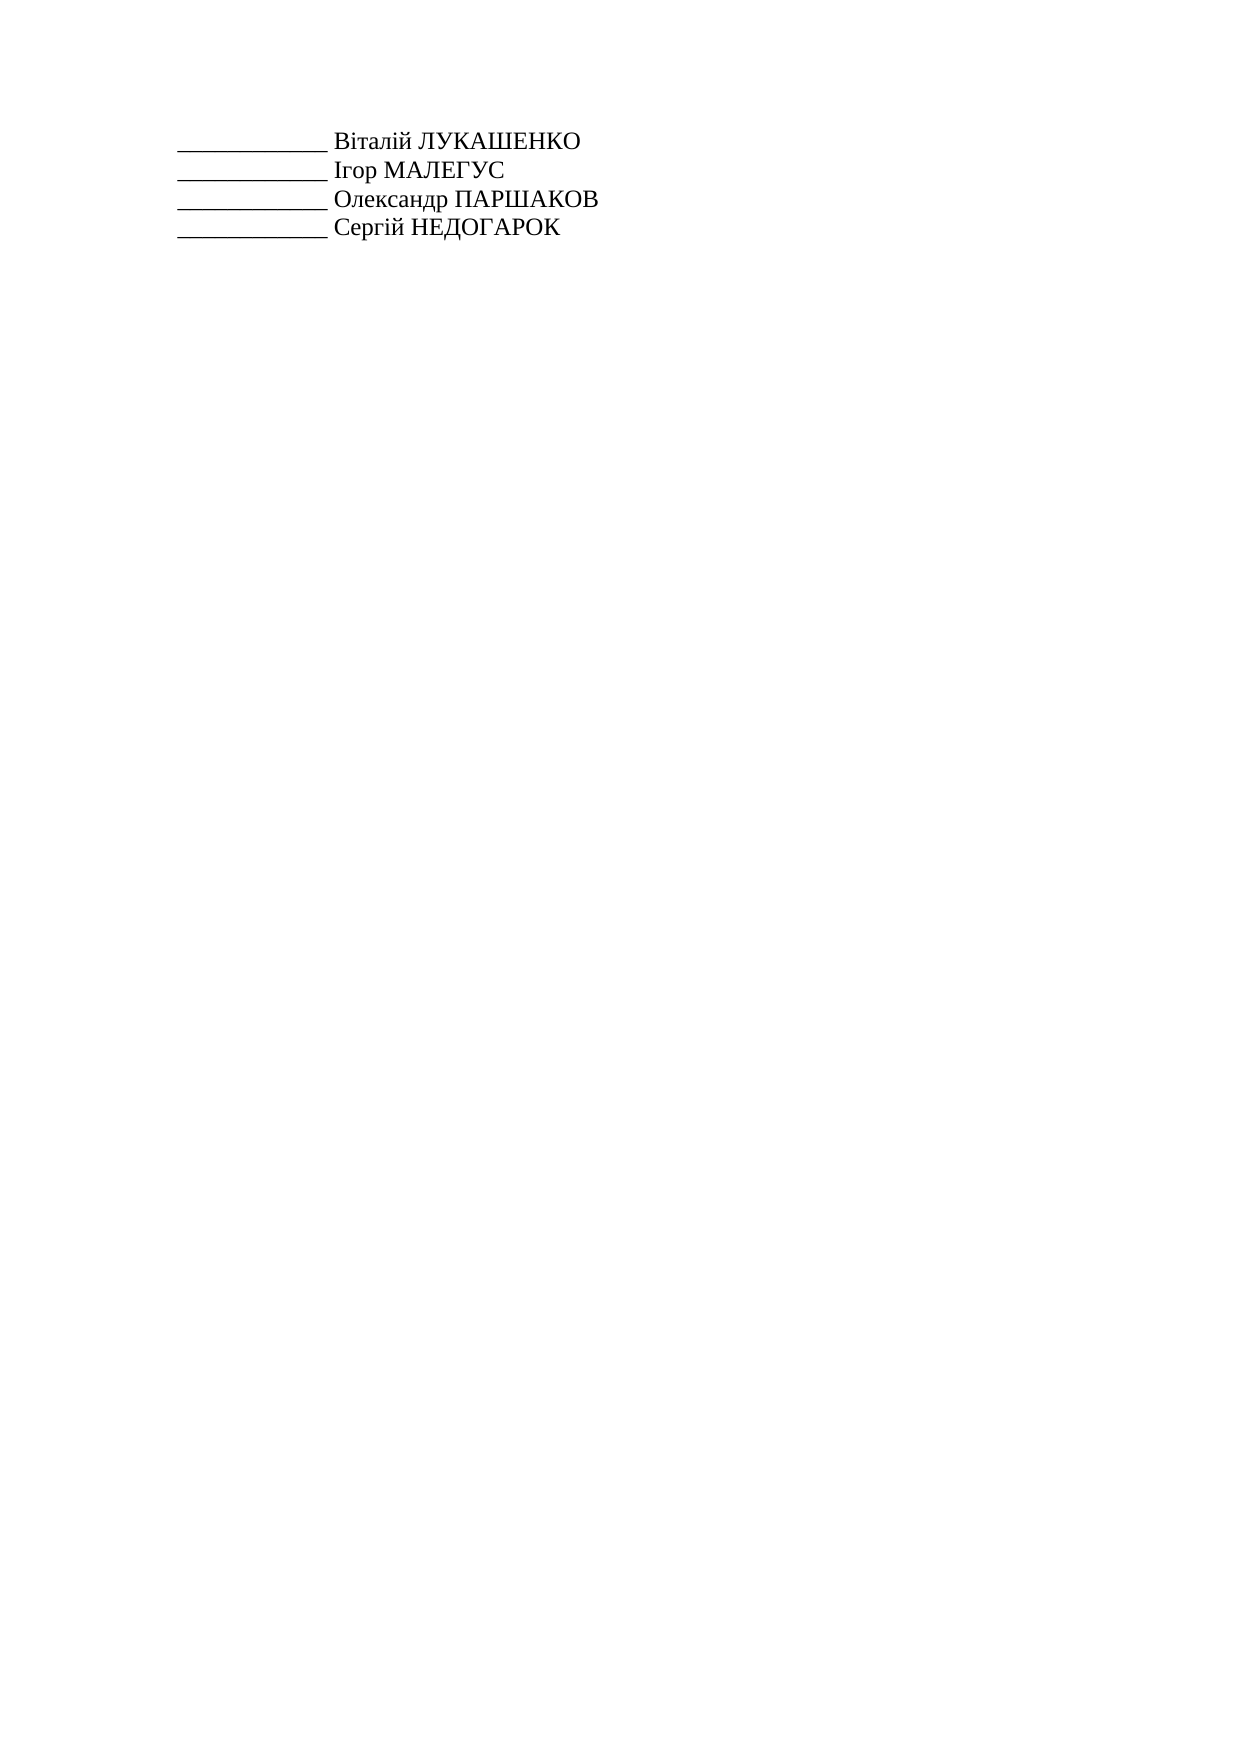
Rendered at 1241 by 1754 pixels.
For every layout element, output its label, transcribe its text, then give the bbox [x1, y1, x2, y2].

text ____________ Ігор МАЛЕГУС [177, 155, 1181, 184]
text ____________ Сергій НЕДОГАРОК [177, 212, 1181, 241]
text ____________ Олександр ПАРШАКОВ [177, 184, 1181, 212]
text ____________ Віталій ЛУКАШЕНКО [177, 126, 1181, 155]
